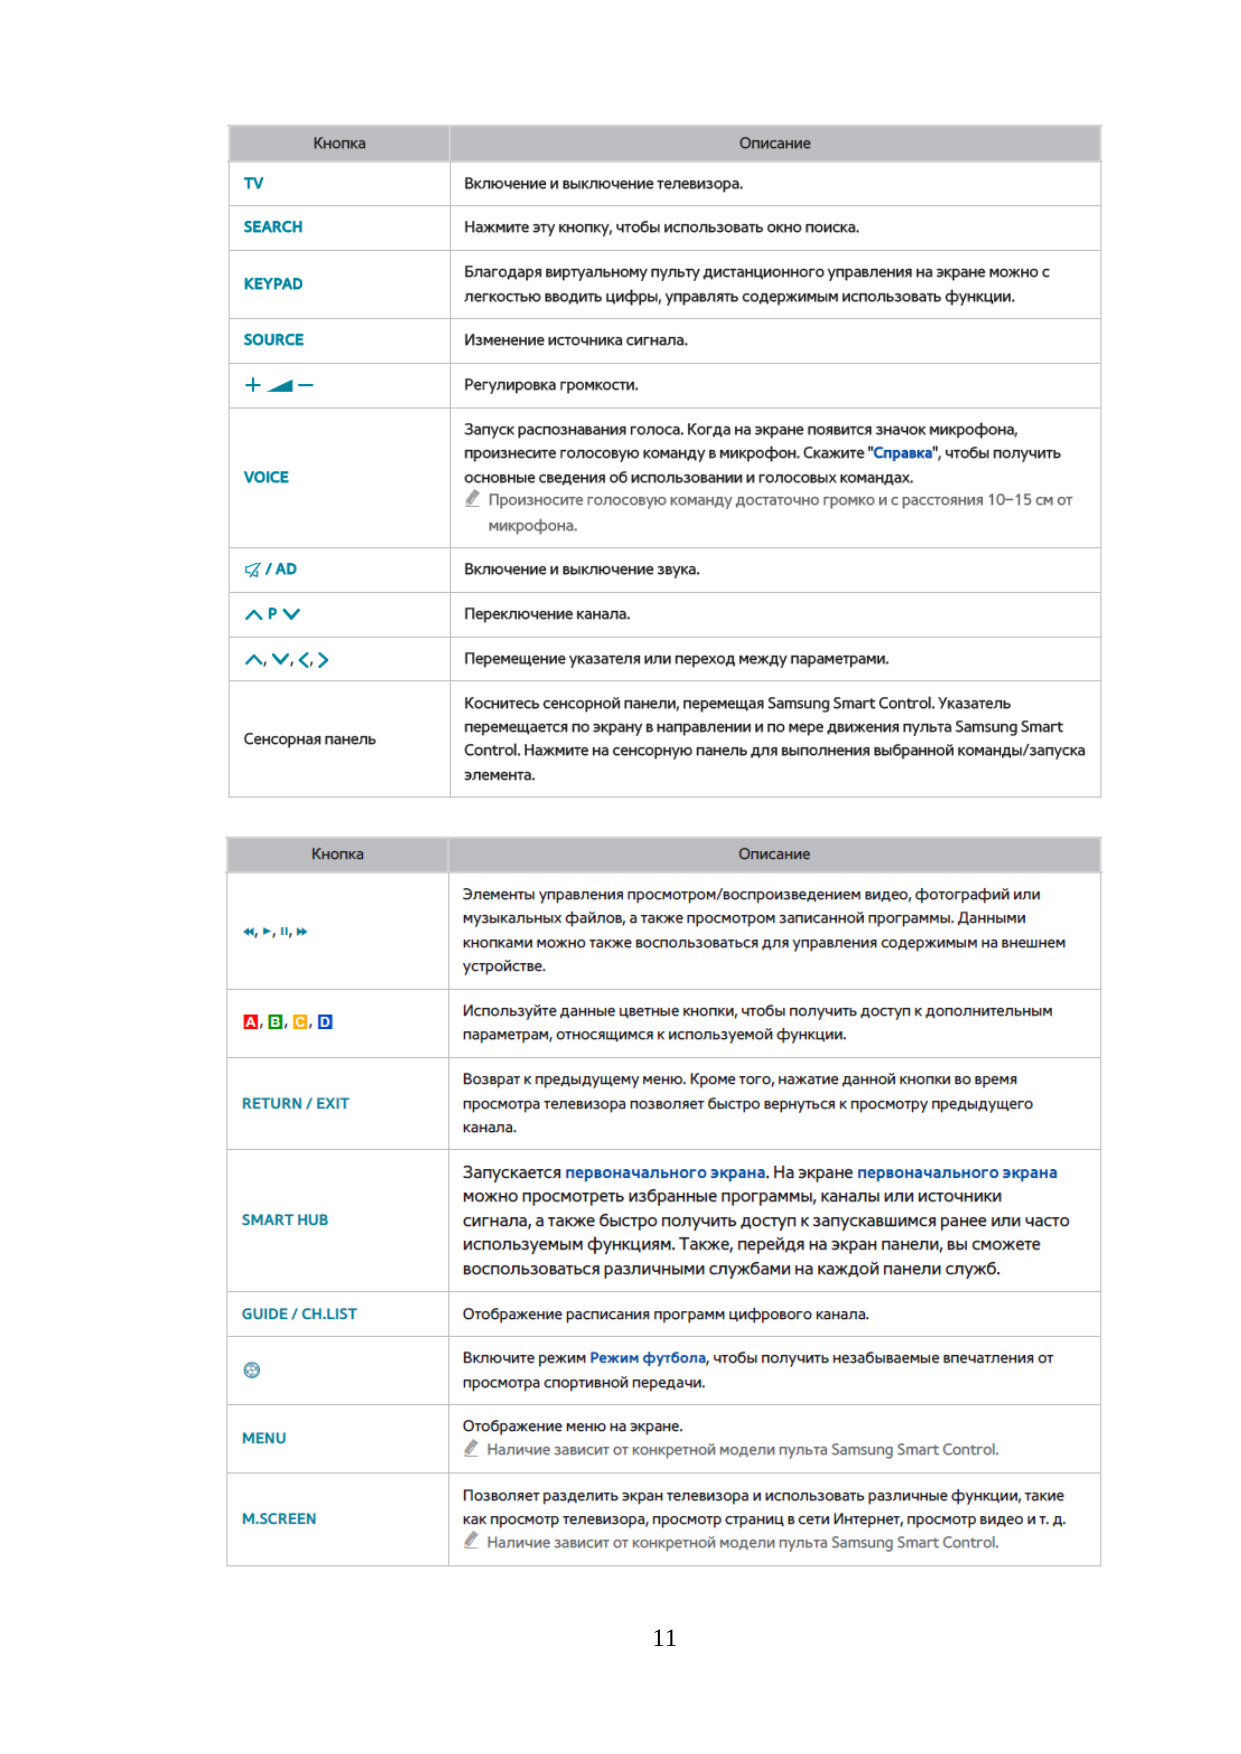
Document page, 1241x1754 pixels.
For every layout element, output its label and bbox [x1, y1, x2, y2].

picture [222, 832, 1107, 1571]
picture [223, 118, 1106, 801]
